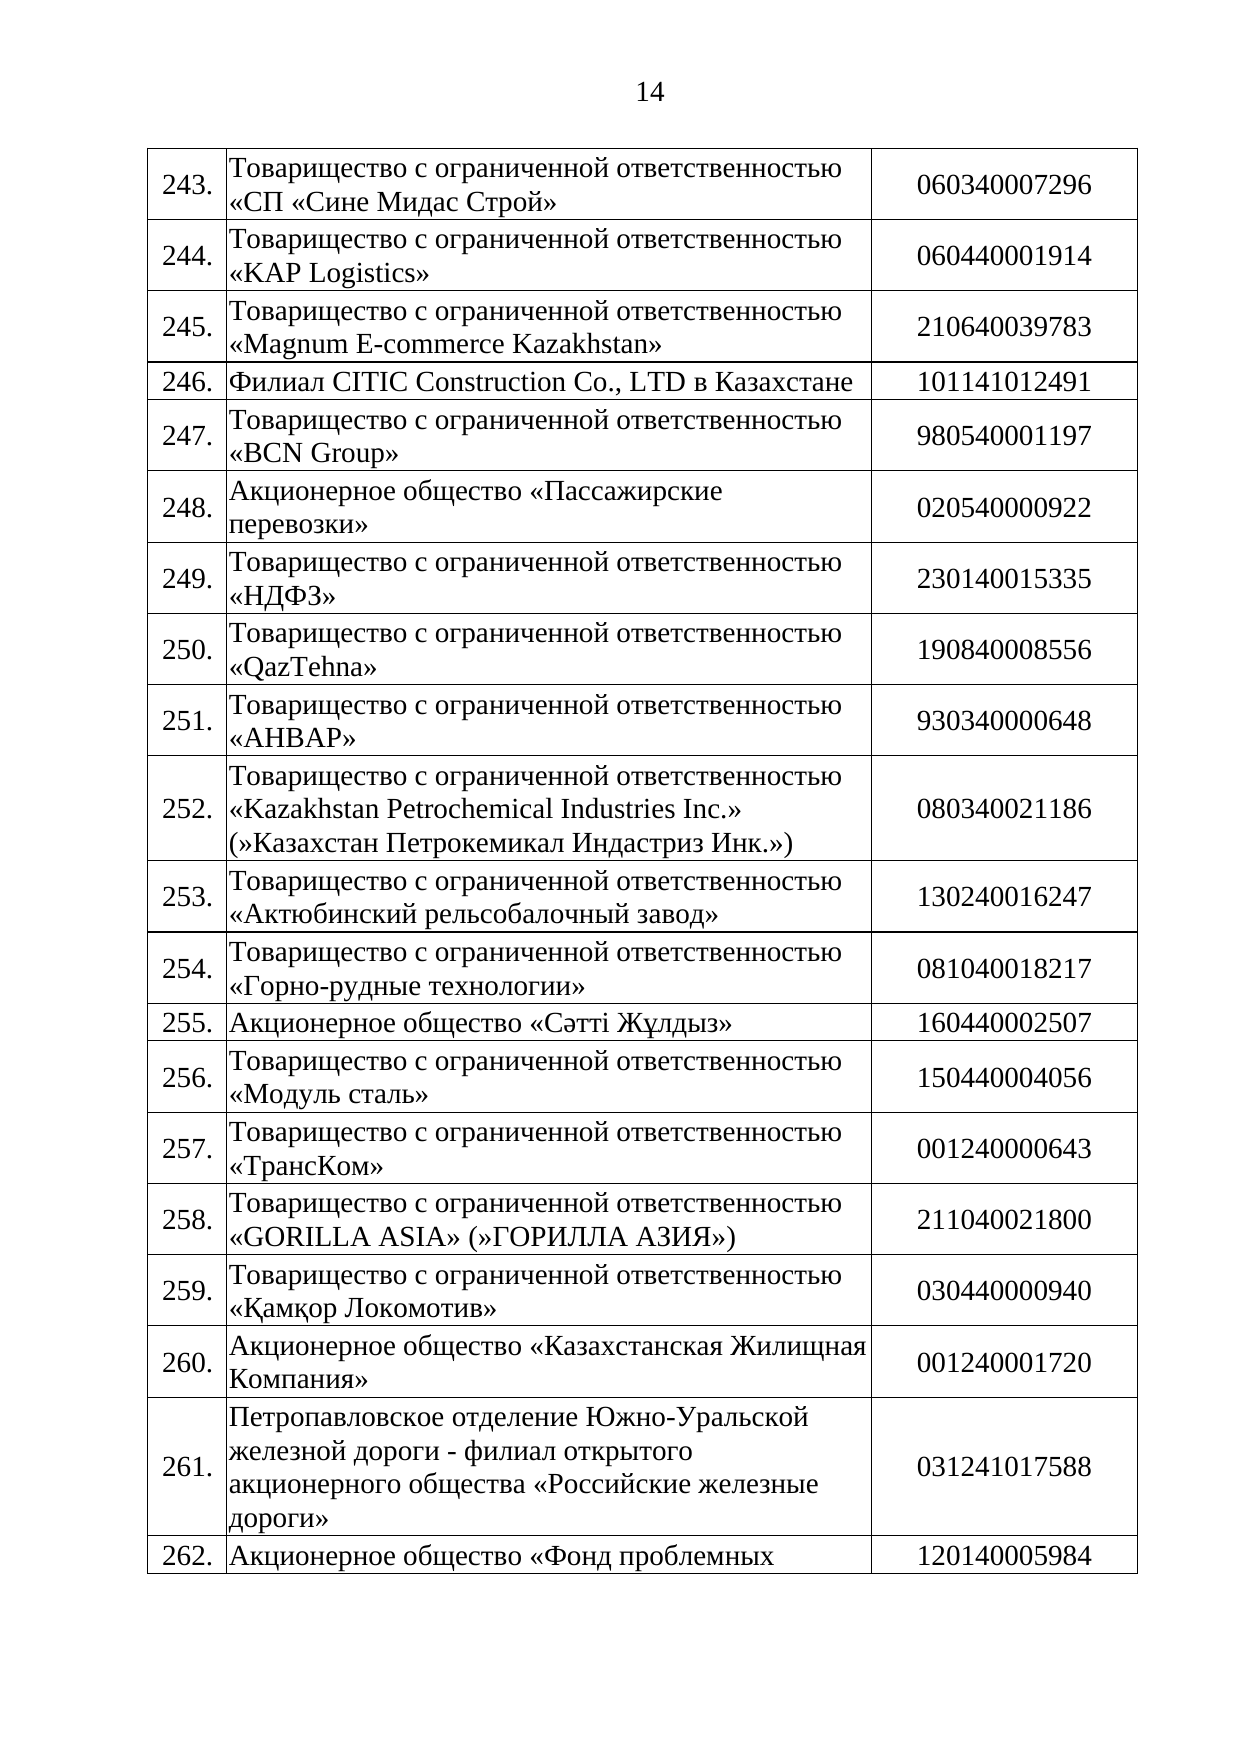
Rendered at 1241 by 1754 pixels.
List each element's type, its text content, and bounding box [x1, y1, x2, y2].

table_cell 252. [148, 756, 226, 860]
table_cell 160440002507 [872, 1004, 1137, 1040]
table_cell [227, 1536, 871, 1573]
table_cell Акционерное общество «Казахстанская Жилищная Компания» [227, 1326, 871, 1397]
table_cell Акционерное общество «Сәтті Жұлдыз» [227, 1004, 871, 1040]
table_cell Товарищество с ограниченной ответственностью «Kazakhstan Petrochemical Industries Inc.» (»Казахстан Петрокемикал Индастриз Инк.») [227, 756, 871, 860]
table_cell 930340000648 [872, 685, 1137, 755]
table_cell Товарищество с ограниченной ответственностью «АНВАР» [227, 685, 871, 755]
table_cell Товарищество с ограниченной ответственностью «Актюбинский рельсобалочный завод» [227, 861, 871, 931]
table_cell Товарищество с ограниченной ответственностью «Горно-рудные технологии» [227, 933, 871, 1003]
table_cell 254. [148, 933, 226, 1003]
table_cell 260. [148, 1326, 226, 1397]
table_cell 060340007296 [872, 149, 1137, 219]
table_cell 120140005984 [872, 1536, 1137, 1573]
table_cell Филиал CITIC Construction Co., LTD в Казахстане [227, 363, 871, 399]
table_cell Товарищество с ограниченной ответственностью «GORILLA ASIA» (»ГОРИЛЛА АЗИЯ») [227, 1184, 871, 1254]
table_cell 248. [148, 471, 226, 542]
table_cell 030440000940 [872, 1255, 1137, 1325]
table_cell 246. [148, 363, 226, 399]
table_cell Петропавловское отделение Южно-Уральской железной дороги - филиал открытого акционерного общества «Российские железные дороги» [227, 1398, 871, 1535]
table_cell Товарищество с ограниченной ответственностью «Magnum E-commerce Kazakhstan» [227, 291, 871, 361]
table_cell 250. [148, 614, 226, 684]
table_cell 101141012491 [872, 363, 1137, 399]
table_cell 249. [148, 543, 226, 613]
table_cell 001240001720 [872, 1326, 1137, 1397]
table_cell 980540001197 [872, 400, 1137, 470]
table_cell Товарищество с ограниченной ответственностью «ТрансКом» [227, 1113, 871, 1183]
table_cell Товарищество с ограниченной ответственностью «KAP Logistics» [227, 220, 871, 290]
table_cell 243. [148, 149, 226, 219]
table_cell Товарищество с ограниченной ответственностью «СП «Сине Мидас Строй» [227, 149, 871, 219]
table_cell Товарищество с ограниченной ответственностью «BCN Group» [227, 400, 871, 470]
table_cell 150440004056 [872, 1041, 1137, 1112]
table_cell 081040018217 [872, 933, 1137, 1003]
table_cell 257. [148, 1113, 226, 1183]
table_cell 230140015335 [872, 543, 1137, 613]
table_cell Товарищество с ограниченной ответственностью «QazTehna» [227, 614, 871, 684]
table_cell 130240016247 [872, 861, 1137, 931]
table_cell 210640039783 [872, 291, 1137, 361]
table_cell 251. [148, 685, 226, 755]
table_cell 211040021800 [872, 1184, 1137, 1254]
table_cell 253. [148, 861, 226, 931]
table_cell 262. [148, 1536, 226, 1573]
table_cell 060440001914 [872, 220, 1137, 290]
table_cell 020540000922 [872, 471, 1137, 542]
table_cell 001240000643 [872, 1113, 1137, 1183]
table_cell Товарищество с ограниченной ответственностью «Модуль сталь» [227, 1041, 871, 1112]
table_cell 190840008556 [872, 614, 1137, 684]
table_cell Товарищество с ограниченной ответственностью «Қамқор Локомотив» [227, 1255, 871, 1325]
table_cell Акционерное общество «Пассажирские перевозки» [227, 471, 871, 542]
table_cell 255. [148, 1004, 226, 1040]
table_cell Товарищество с ограниченной ответственностью «НДФЗ» [227, 543, 871, 613]
table_cell 258. [148, 1184, 226, 1254]
table_cell 244. [148, 220, 226, 290]
table_cell 261. [148, 1398, 226, 1535]
table_cell 256. [148, 1041, 226, 1112]
table_cell 259. [148, 1255, 226, 1325]
table_cell 080340021186 [872, 756, 1137, 860]
table_cell 247. [148, 400, 226, 470]
table_cell 245. [148, 291, 226, 361]
table_cell 031241017588 [872, 1398, 1137, 1535]
